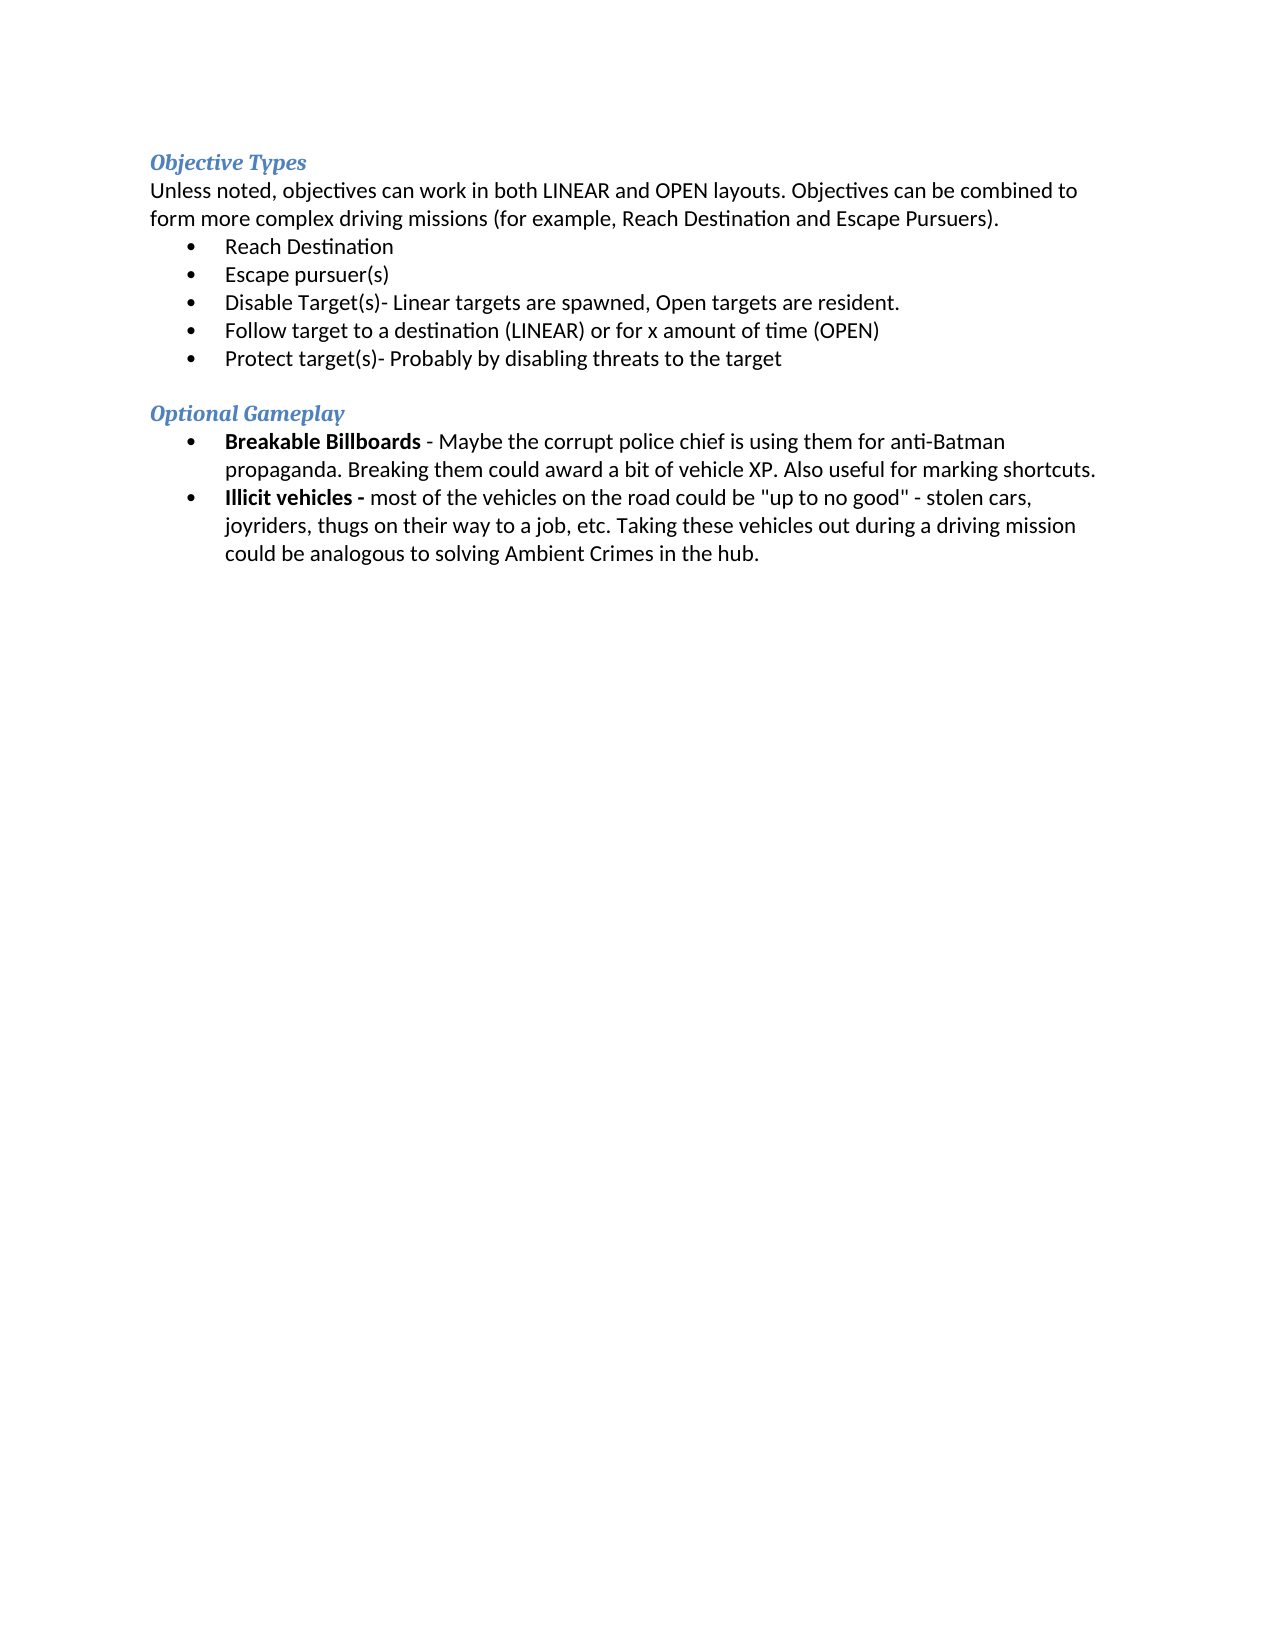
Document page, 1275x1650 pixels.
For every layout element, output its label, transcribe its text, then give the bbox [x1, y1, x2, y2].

subtitle Optional Gameplay [150, 401, 1125, 427]
list Escape pursuer(s) [187, 260, 1125, 288]
subtitle Objective Types [150, 150, 1125, 176]
text Unless noted, objectives can work in both LINEAR and OPEN layouts. Objectives can be combined to form more complex driving missions (for example, Reach Destination and Escape Pursuers). [150, 176, 1125, 232]
list Disable Target(s)- Linear targets are spawned, Open targets are resident. [187, 288, 1125, 316]
list Protect target(s)- Probably by disabling threats to the target [187, 344, 1125, 372]
list Reach Destination [187, 232, 1125, 260]
list Breakable Billboards - Maybe the corrupt police chief is using them for anti-Batman propaganda. Breaking them could award a bit of vehicle XP. Also useful for marking shortcuts. [187, 427, 1125, 483]
list Illicit vehicles - most of the vehicles on the road could be "up to no good" - stolen cars, joyriders, thugs on their way to a job, etc. Taking these vehicles out during a driving mission could be analogous to solving Ambient Crimes in the hub. [187, 483, 1125, 567]
list Follow target to a destination (LINEAR) or for x amount of time (OPEN) [187, 316, 1125, 344]
